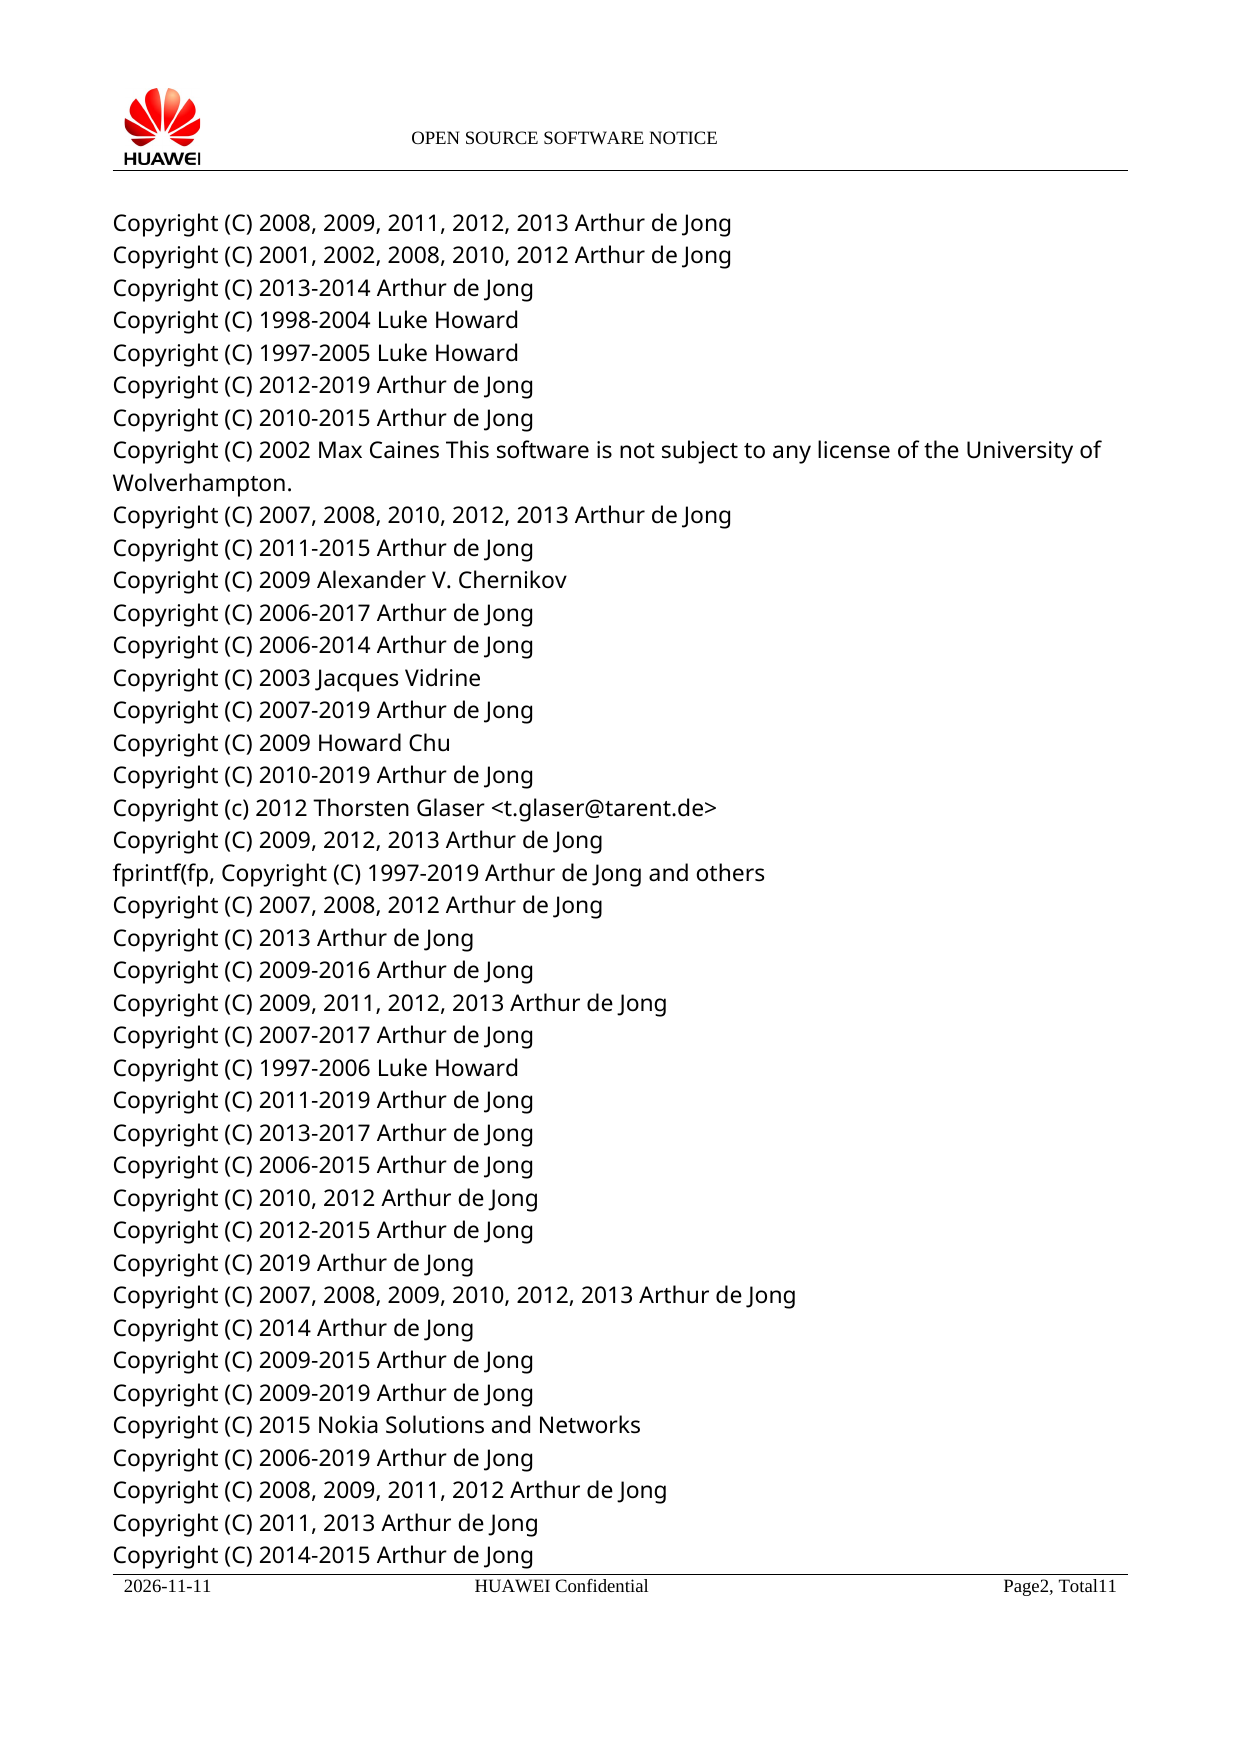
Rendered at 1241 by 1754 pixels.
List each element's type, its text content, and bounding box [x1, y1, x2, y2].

picture [124, 88, 201, 165]
